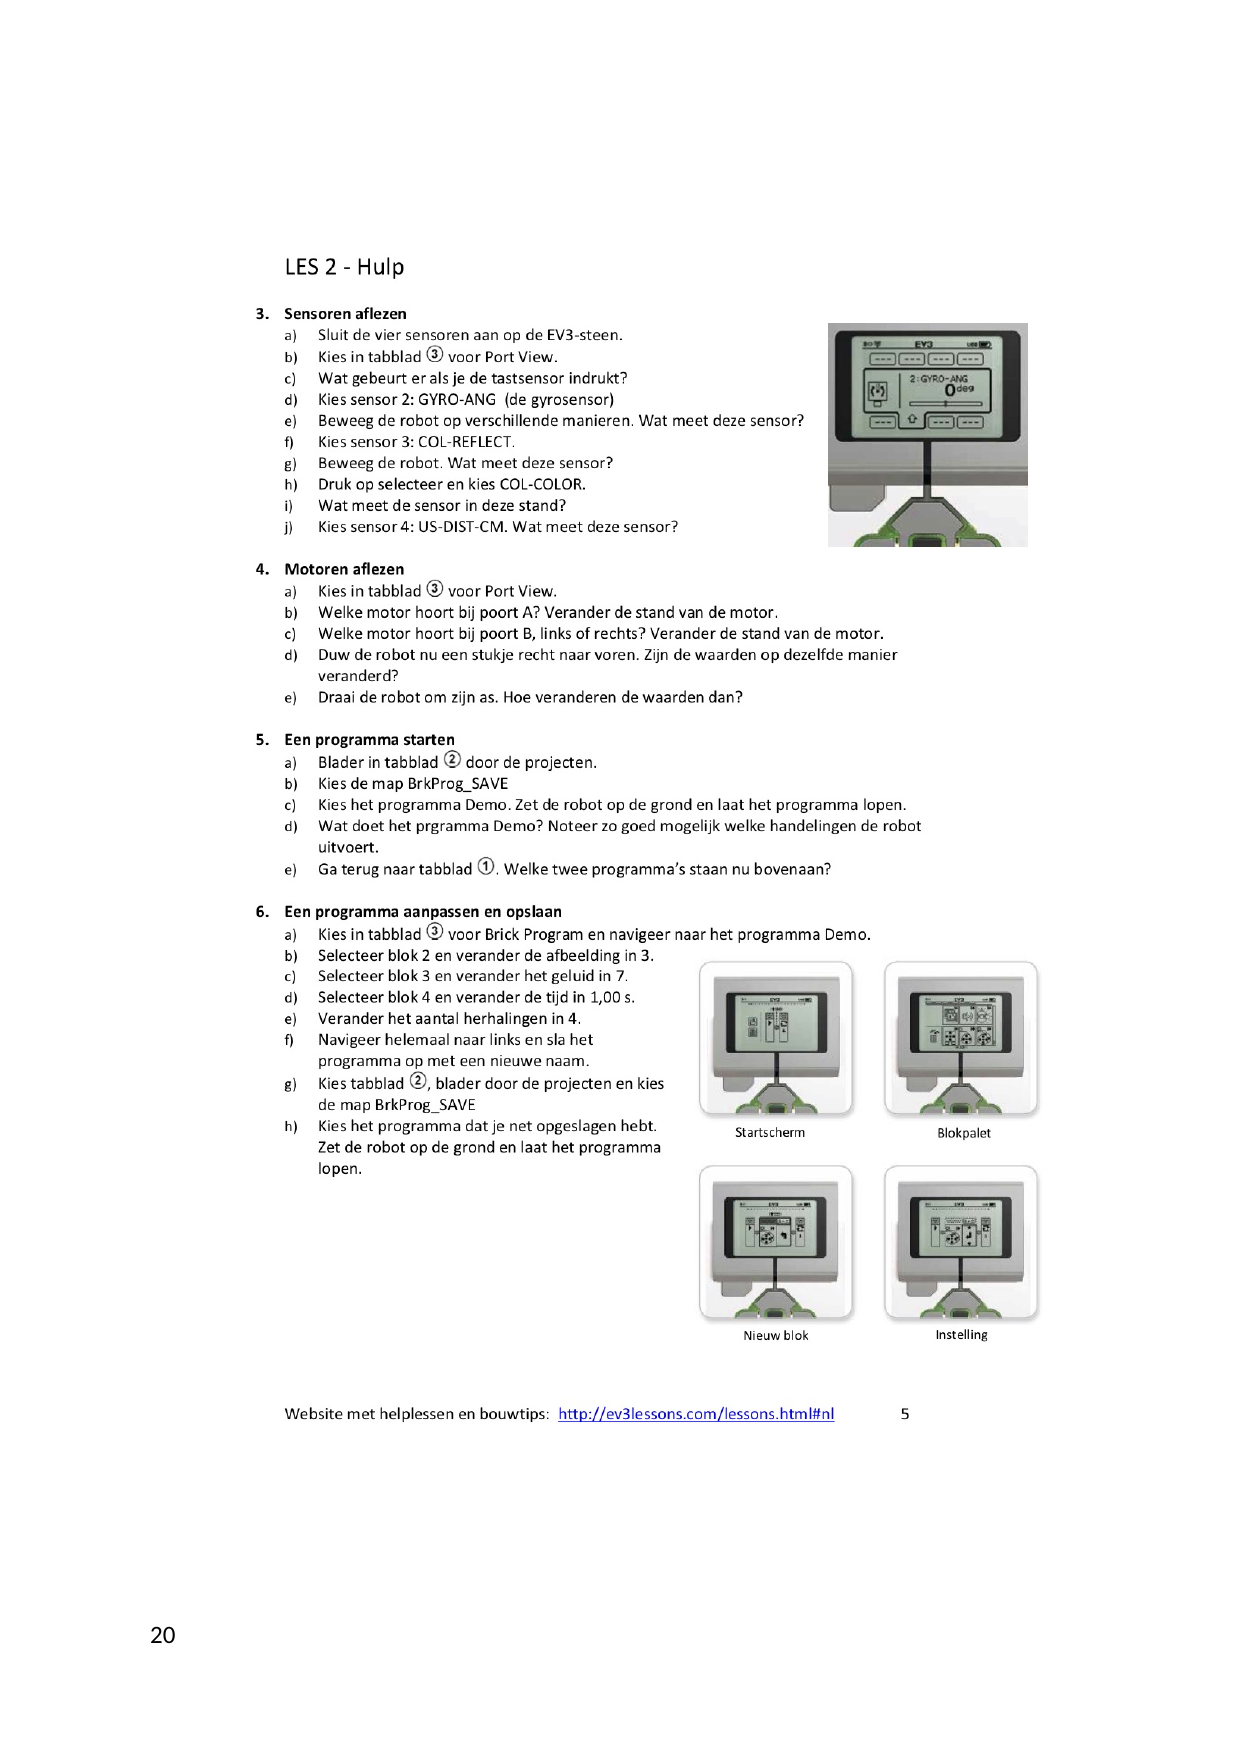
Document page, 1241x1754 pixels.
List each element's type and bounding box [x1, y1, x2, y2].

picture [150, 150, 1090, 1478]
